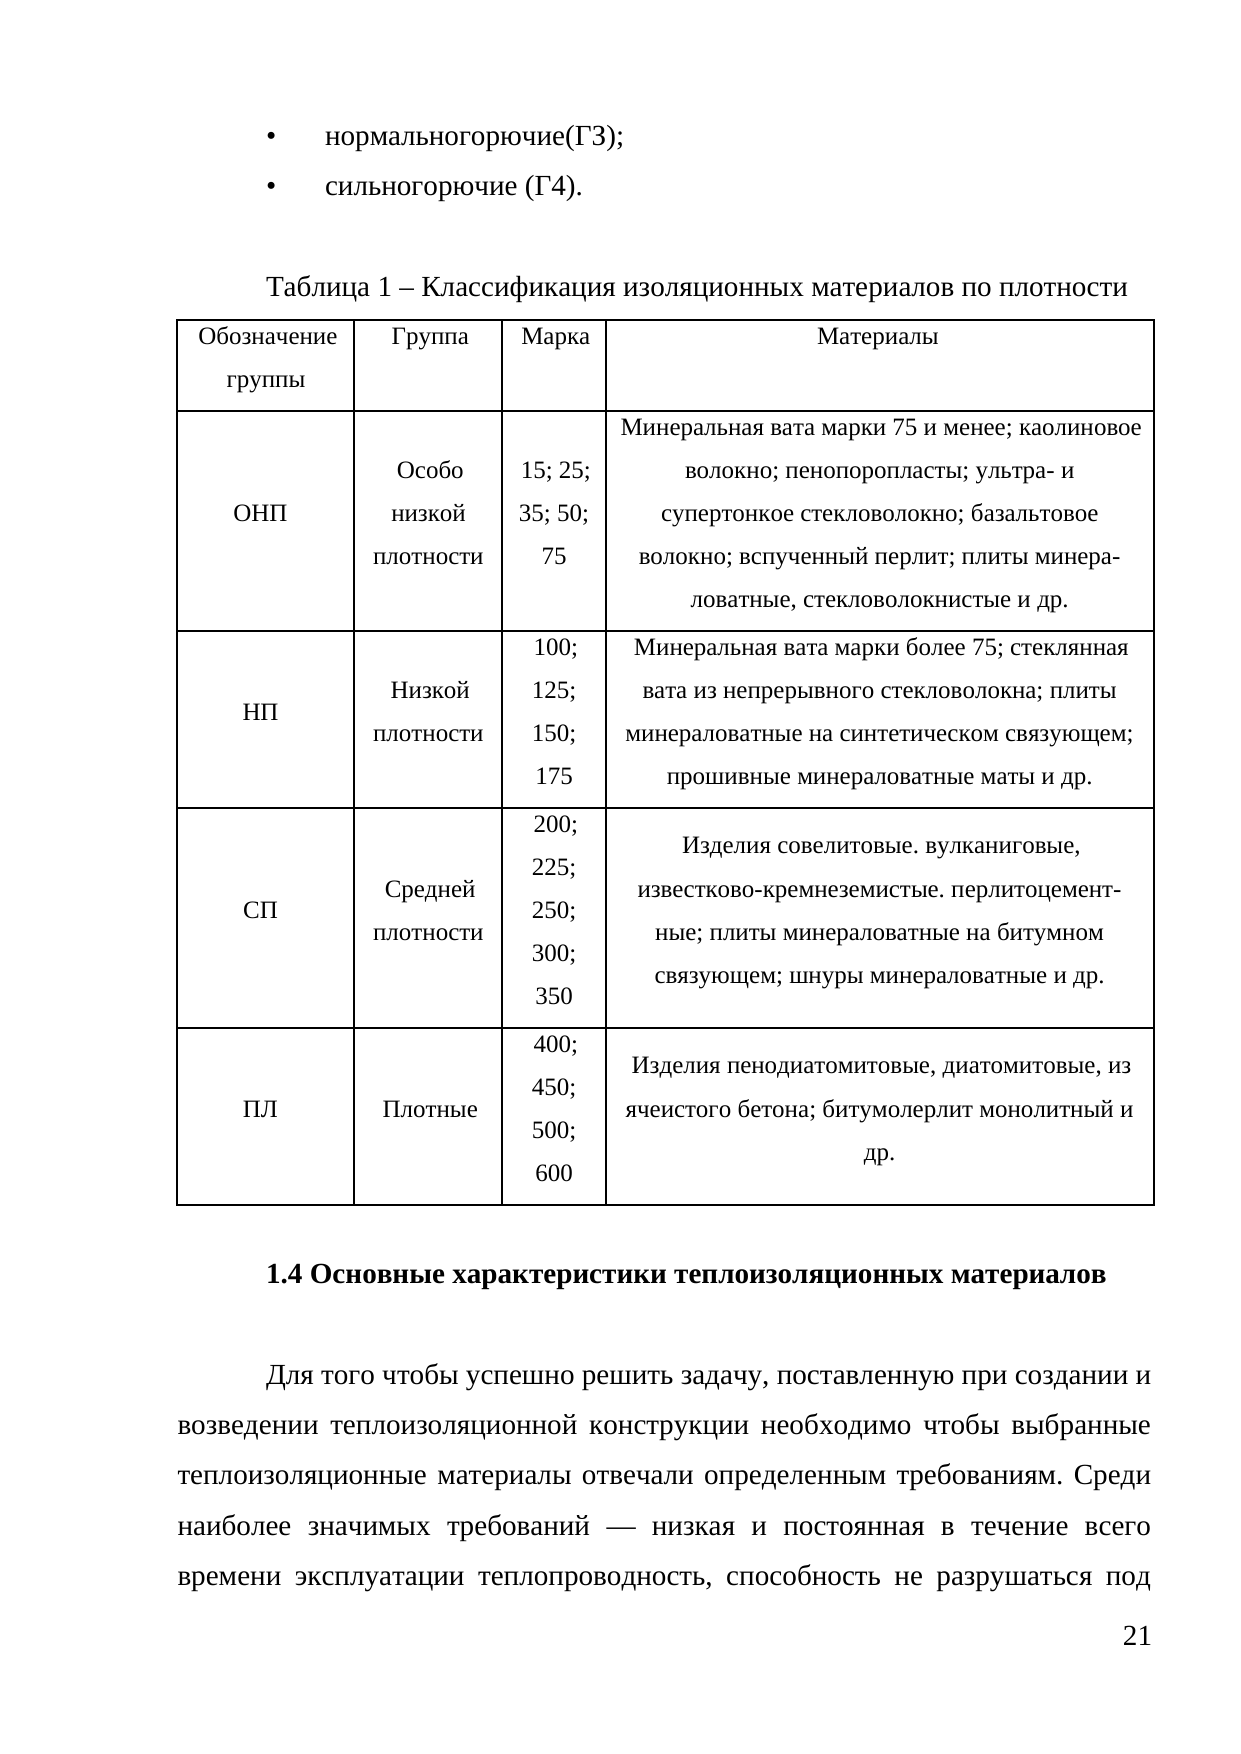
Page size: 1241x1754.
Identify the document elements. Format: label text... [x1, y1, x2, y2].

table_cell НП [178, 632, 353, 807]
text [177, 1357, 1152, 1592]
table_header Марка [503, 321, 605, 410]
text Таблица 1 – Классификация изоляционных материалов по плотности [177, 269, 1152, 303]
table_header Группа [355, 321, 501, 410]
table_cell Минеральная вата марки более 75; стеклянная вата из непрерывного стекловолокна; плиты минераловатные на синтетическом связующем; прошивные минераловатные маты и др. [607, 632, 1153, 807]
table_cell Низкой плотности [355, 632, 501, 807]
text • сильногорючие (Г4). [177, 168, 1152, 202]
text 1.4 Основные характеристики теплоизоляционных материалов [177, 1256, 1152, 1290]
table_header Обозначение группы [178, 321, 353, 410]
table_header Материалы [607, 321, 1153, 410]
table_cell Плотные [355, 1029, 501, 1204]
table_cell Изделия пенодиатомитовые, диатомитовые, из ячеистого бетона; битумолерлит монолитный и др. [607, 1029, 1153, 1204]
table_cell 100; 125; 150; 175 [503, 632, 605, 807]
table_cell Особо низкой плотности [355, 412, 501, 630]
table_cell 200; 225; 250; 300; 350 [503, 809, 605, 1027]
table_cell Минеральная вата марки 75 и менее; каолиновое волокно; пенопоропласты; ультра- и супертонкое стекловолокно; базальтовое волокно; вспученный перлит; плиты минера-ловатные, стекловолокнистые и др. [607, 412, 1153, 630]
table_cell СП [178, 809, 353, 1027]
table_cell 15; 25; 35; 50; 75 [503, 412, 605, 630]
table_cell Средней плотности [355, 809, 501, 1027]
text • нормальногорючие(ГЗ); [177, 118, 1152, 152]
table_cell 400; 450; 500; 600 [503, 1029, 605, 1204]
table_cell ПЛ [178, 1029, 353, 1204]
table_cell Изделия совелитовые. вулканиговые, известково-кремнеземистые. перлитоцемент-ные; плиты минераловатные на битумном связующем; шнуры минераловатные и др. [607, 809, 1153, 1027]
table_cell ОНП [178, 412, 353, 630]
